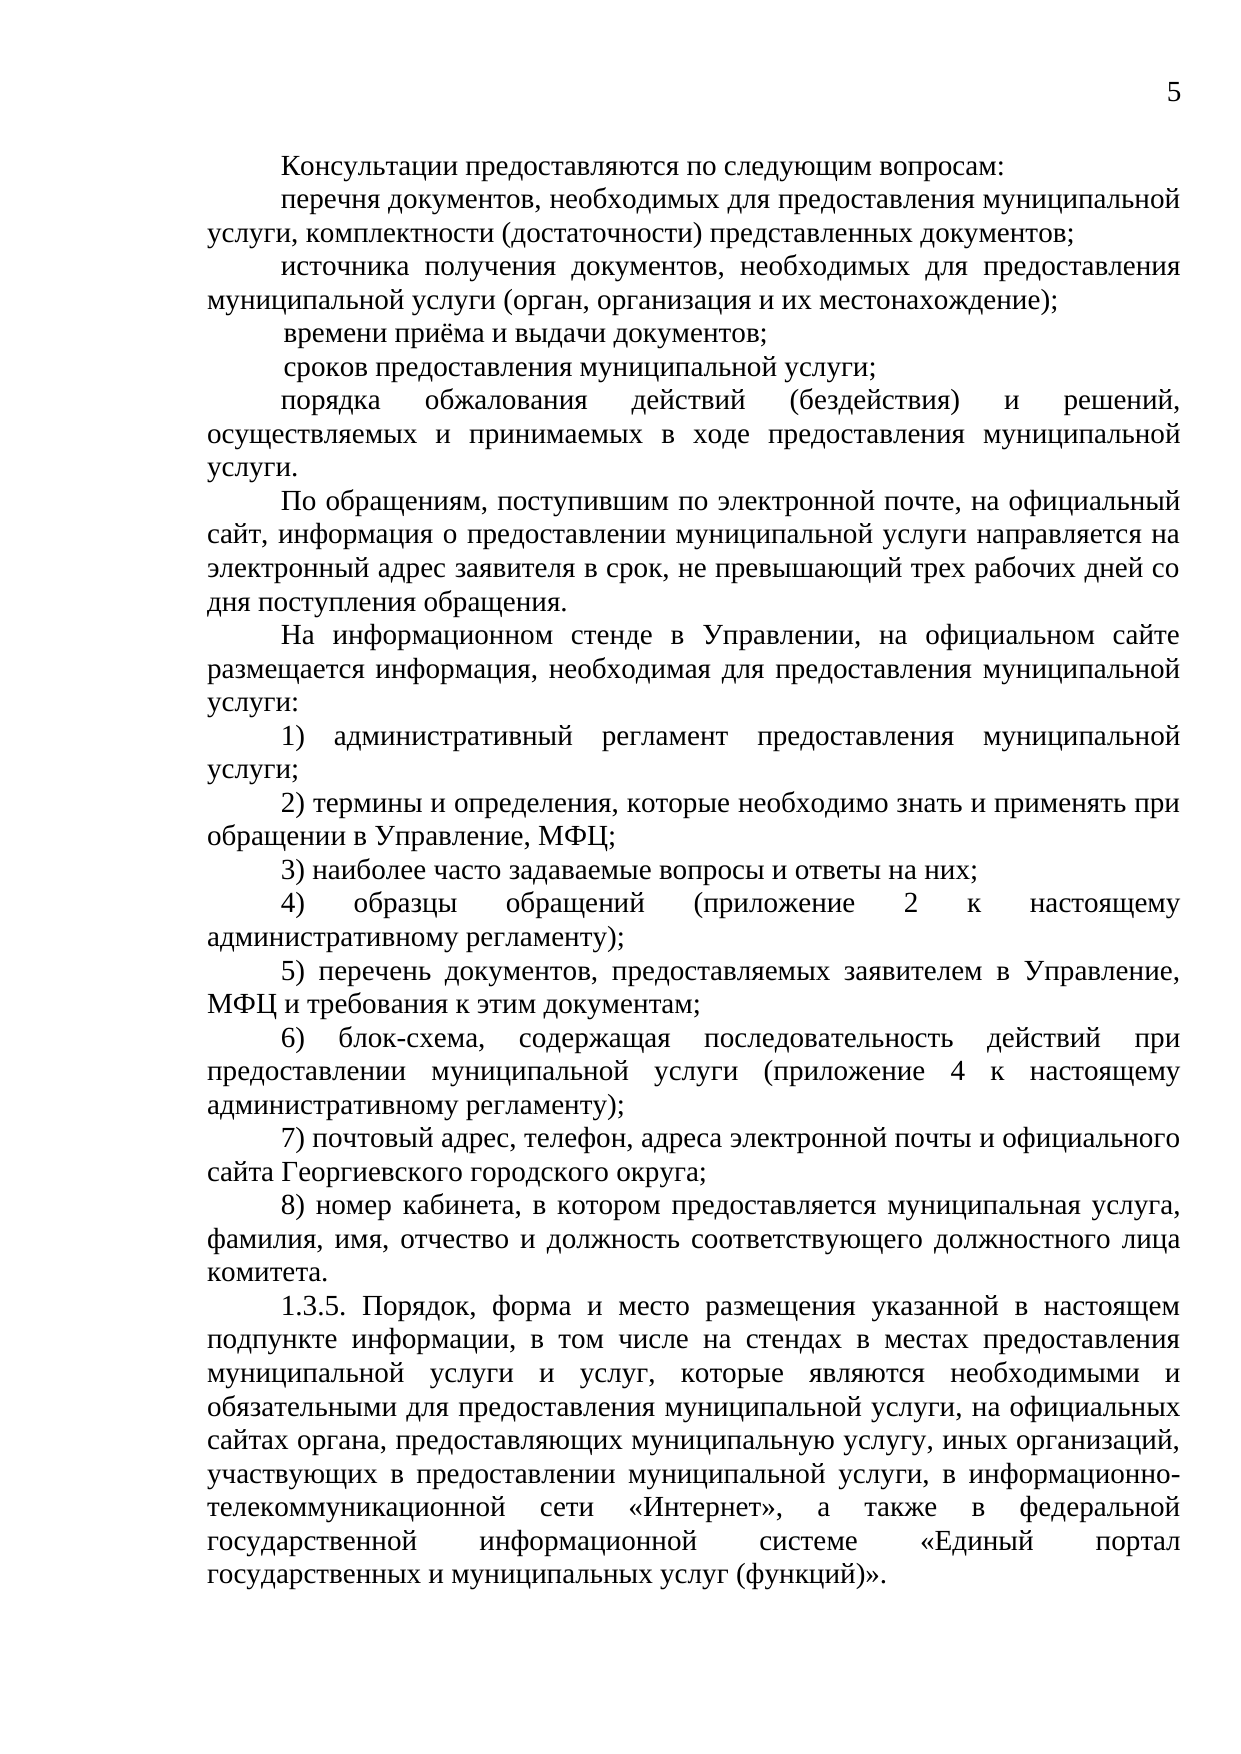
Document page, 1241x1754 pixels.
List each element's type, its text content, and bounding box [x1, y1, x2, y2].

text сроков предоставления муниципальной услуги; [207, 349, 1181, 382]
text 1.3.5. Порядок, форма и место размещения указанной в настоящем подпункте информации, в том числе на стендах в местах предоставления муниципальной услуги и услуг, которые являются необходимыми и обязательными для предоставления муниципальной услуги, на официальных сайтах органа, предоставляющих муниципальную услугу, иных организаций, участвующих в предоставлении муниципальной услуги, в информационно-телекоммуникационной сети «Интернет», а также в федеральной государственной информационной системе «Единый портал государственных и муниципальных услуг (функций)». [207, 1288, 1181, 1590]
text На информационном стенде в Управлении, на официальном сайте размещается информация, необходимая для предоставления муниципальной услуги: [207, 617, 1181, 718]
text 8) номер кабинета, в котором предоставляется муниципальная услуга, фамилия, имя, отчество и должность соответствующего должностного лица комитета. [207, 1187, 1181, 1288]
text 1) административный регламент предоставления муниципальной услуги; [207, 718, 1181, 785]
text перечня документов, необходимых для предоставления муниципальной услуги, комплектности (достаточности) представленных документов; [207, 181, 1181, 248]
text 2) термины и определения, которые необходимо знать и применять при обращении в Управление, МФЦ; [207, 785, 1181, 852]
text 6) блок-схема, содержащая последовательность действий при предоставлении муниципальной услуги (приложение 4 к настоящему административному регламенту); [207, 1020, 1181, 1120]
text 4) образцы обращений (приложение 2 к настоящему административному регламенту); [207, 886, 1181, 953]
text По обращениям, поступившим по электронной почте, на официальный сайт, информация о предоставлении муниципальной услуги направляется на электронный адрес заявителя в срок, не превышающий трех рабочих дней со дня поступления обращения. [207, 483, 1181, 617]
text 3) наиболее часто задаваемые вопросы и ответы на них; [207, 852, 1181, 886]
text источника получения документов, необходимых для предоставления муниципальной услуги (орган, организация и их местонахождение); [207, 248, 1181, 315]
text 7) почтовый адрес, телефон, адреса электронной почты и официального сайта Георгиевского городского округа; [207, 1120, 1181, 1187]
text Консультации предоставляются по следующим вопросам: [207, 148, 1181, 181]
text 5) перечень документов, предоставляемых заявителем в Управление, МФЦ и требования к этим документам; [207, 953, 1181, 1020]
text порядка обжалования действий (бездействия) и решений, осуществляемых и принимаемых в ходе предоставления муниципальной услуги. [207, 382, 1181, 483]
text времени приёма и выдачи документов; [207, 315, 1181, 349]
